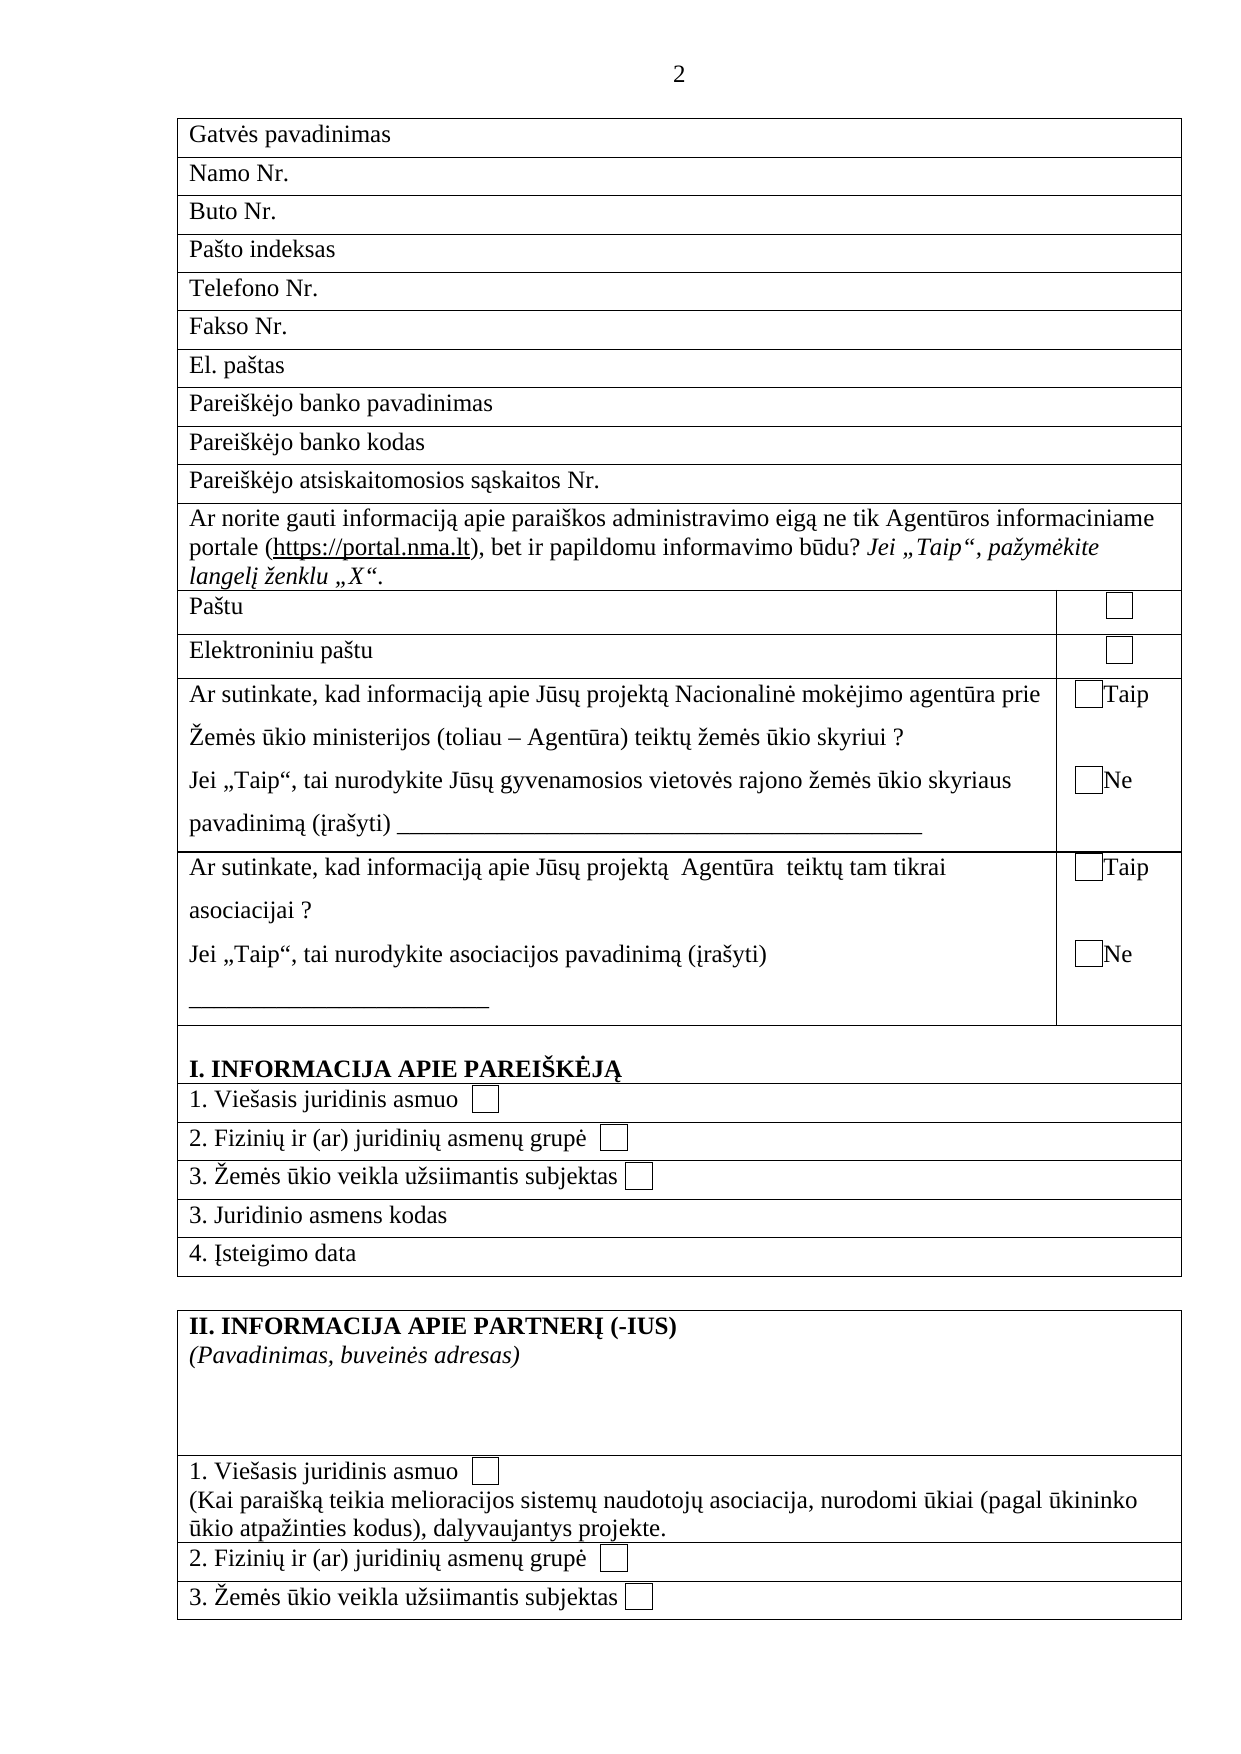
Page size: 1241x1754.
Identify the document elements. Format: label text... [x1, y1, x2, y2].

table_cell Pareiškėjo banko kodas [178, 427, 1181, 464]
table_cell Pašto indeksas [178, 235, 1181, 272]
table_cell 2. Fizinių ir (ar) juridinių asmenų grupė [178, 1543, 1181, 1581]
table_cell 2. Fizinių ir (ar) juridinių asmenų grupė [178, 1123, 1181, 1160]
table_header Gatvės pavadinimas [178, 119, 1181, 157]
table_cell [1057, 591, 1181, 634]
table_cell Ar norite gauti informaciją apie paraiškos administravimo eigą ne tik Agentūros informaciniame portale (https://portal.nma.lt), bet ir papildomu informavimo būdu? Jei „Taip“, pažymėkite langelį ženklu „X“. [178, 504, 1181, 590]
table_cell Buto Nr. [178, 196, 1181, 233]
table_header II. INFORMACIJA APIE PARTNERĮ (-IUS) (Pavadinimas, buveinės adresas) [178, 1311, 1181, 1455]
table_cell Pareiškėjo banko pavadinimas [178, 388, 1181, 426]
table_cell 3. Juridinio asmens kodas [178, 1200, 1181, 1237]
table_cell 3. Žemės ūkio veikla užsiimantis subjektas [178, 1582, 1181, 1619]
table_cell 1. Viešasis juridinis asmuo (Kai paraišką teikia melioracijos sistemų naudotojų asociacija, nurodomi ūkiai (pagal ūkininko ūkio atpažinties kodus), dalyvaujantys projekte. [178, 1456, 1181, 1542]
table_cell Taip Ne [1057, 853, 1181, 1025]
table_cell [1057, 635, 1181, 678]
table_cell Elektroniniu paštu [178, 635, 1056, 678]
table_cell Namo Nr. [178, 158, 1181, 195]
table_cell Telefono Nr. [178, 273, 1181, 310]
table_cell Paštu [178, 591, 1056, 634]
table_cell Ar sutinkate, kad informaciją apie Jūsų projektą Agentūra teiktų tam tikrai asociacijai ? Jei „Taip“, tai nurodykite asociacijos pavadinimą (įrašyti) ________________________ [178, 853, 1056, 1025]
table_cell 3. Žemės ūkio veikla užsiimantis subjektas [178, 1161, 1181, 1199]
table_cell Ar sutinkate, kad informaciją apie Jūsų projektą Nacionalinė mokėjimo agentūra prie Žemės ūkio ministerijos (toliau – Agentūra) teiktų žemės ūkio skyriui ? Jei „Taip“, tai nurodykite Jūsų gyvenamosios vietovės rajono žemės ūkio skyriaus pavadinimą (įrašyti) __________________________________________ [178, 679, 1056, 851]
table_cell Taip Ne [1057, 679, 1181, 851]
table_cell I. INFORMACIJA APIE PAREIŠKĖJĄ [178, 1026, 1181, 1083]
table_cell El. paštas [178, 350, 1181, 387]
table_cell Pareiškėjo atsiskaitomosios sąskaitos Nr. [178, 465, 1181, 502]
table_cell 4. Įsteigimo data [178, 1238, 1181, 1276]
table_cell 1. Viešasis juridinis asmuo [178, 1084, 1181, 1122]
table_cell Fakso Nr. [178, 311, 1181, 349]
